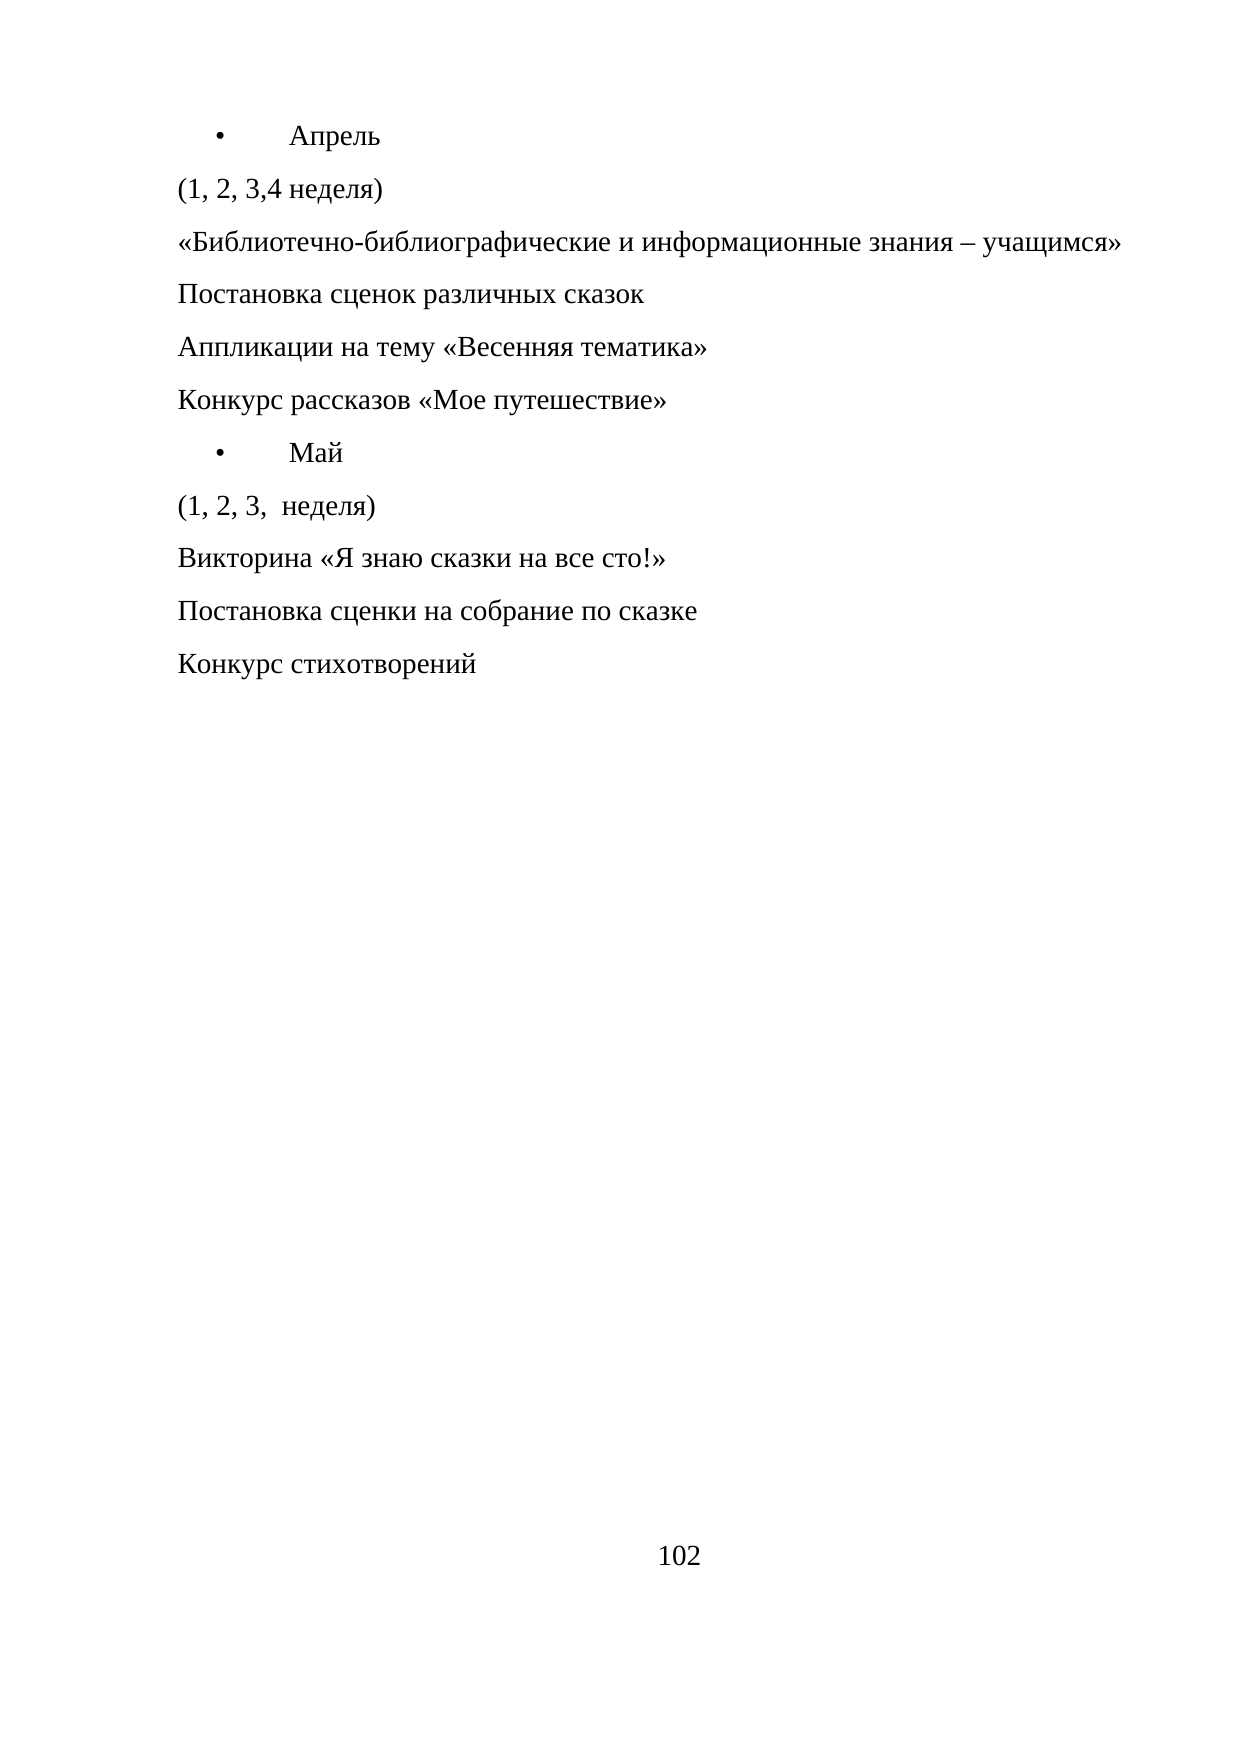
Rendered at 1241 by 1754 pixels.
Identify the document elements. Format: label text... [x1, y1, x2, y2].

text Конкурс стихотворений [177, 646, 1181, 680]
text Викторина «Я знаю сказки на все сто!» [177, 541, 1181, 574]
list Май [215, 435, 1181, 468]
text Аппликации на тему «Весенняя тематика» [177, 329, 1181, 363]
text Постановка сценок различных сказок [177, 277, 1181, 310]
text Постановка сценки на собрание по сказке [177, 593, 1181, 627]
text «Библиотечно-библиографические и информационные знания – учащимся» [177, 224, 1181, 257]
list Апрель [215, 118, 1181, 152]
text (1, 2, 3, неделя) [177, 488, 1181, 521]
text 102 [177, 1538, 1181, 1572]
text (1, 2, 3,4 неделя) [177, 171, 1181, 204]
text Конкурс рассказов «Мое путешествие» [177, 382, 1181, 416]
